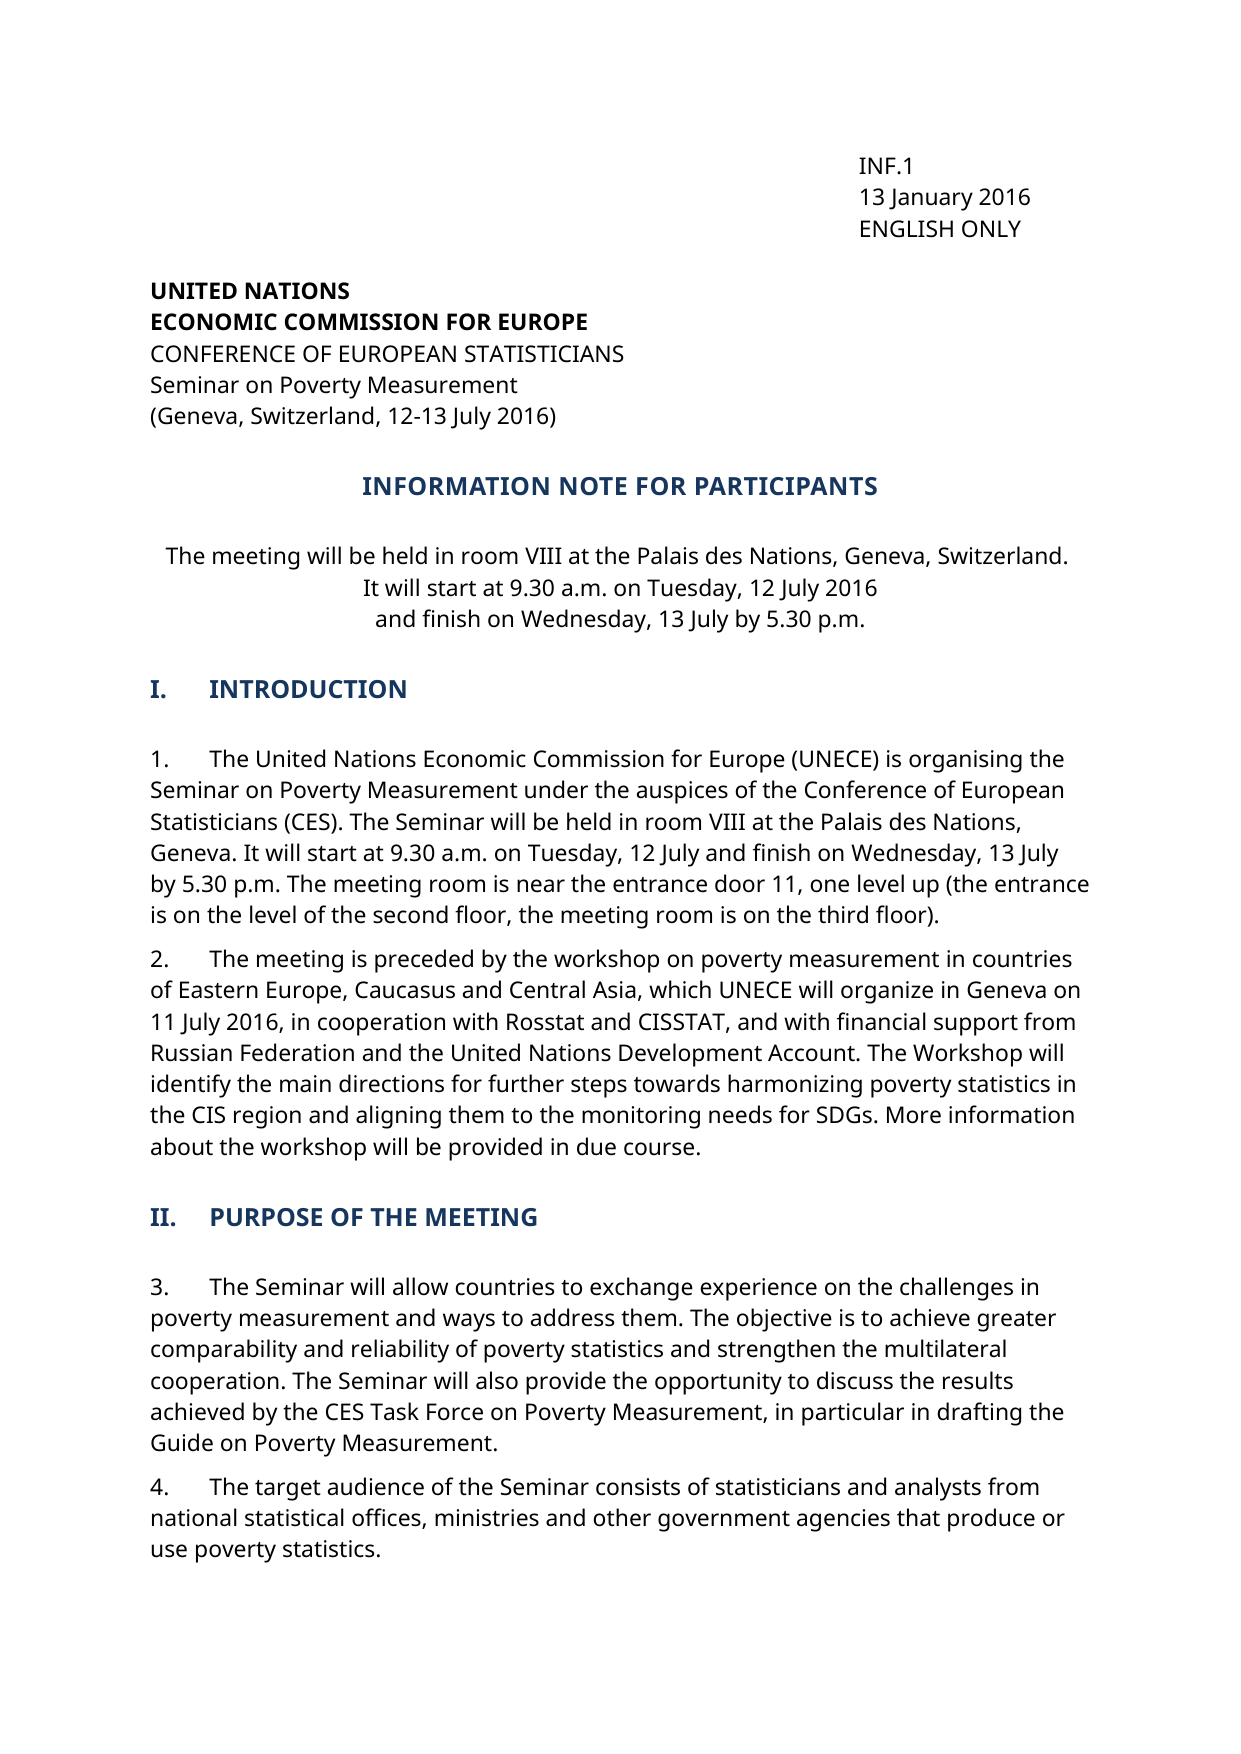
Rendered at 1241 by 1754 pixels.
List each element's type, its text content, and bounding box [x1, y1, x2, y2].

text INF.1 [150, 150, 1090, 181]
text CONFERENCE OF EUROPEAN STATISTICIANS [150, 337, 1090, 369]
subtitle INTRODUCTION [150, 672, 1090, 706]
text The meeting will be held in room VIII at the Palais des Nations, Geneva, Switzerland. It will start at 9.30 a.m. on Tuesday, 12 July 2016 and finish on Wednesday, 13 July by 5.30 p.m. [150, 540, 1090, 634]
text The meeting is preceded by the workshop on poverty measurement in countries of Eastern Europe, Caucasus and Central Asia, which UNECE will organize in Geneva on 11 July 2016, in cooperation with Rosstat and CISSTAT, and with financial support from Russian Federation and the United Nations Development Account. The Workshop will identify the main directions for further steps towards harmonizing poverty statistics in the CIS region and aligning them to the monitoring needs for SDGs. More information about the workshop will be provided in due course. [150, 943, 1090, 1162]
text The target audience of the Seminar consists of statisticians and analysts from national statistical offices, ministries and other government agencies that produce or use poverty statistics. [150, 1471, 1090, 1565]
title INFORMATION NOTE FOR PARTICIPANTS [150, 469, 1090, 503]
text The Seminar will allow countries to exchange experience on the challenges in poverty measurement and ways to address them. The objective is to achieve greater comparability and reliability of poverty statistics and strengthen the multilateral cooperation. The Seminar will also provide the opportunity to discuss the results achieved by the CES Task Force on Poverty Measurement, in particular in drafting the Guide on Poverty Measurement. [150, 1271, 1090, 1458]
text 13 January 2016 [150, 181, 1090, 212]
text ECONOMIC COMMISSION FOR EUROPE [150, 306, 1090, 337]
text UNITED NATIONS [150, 275, 1090, 306]
text The United Nations Economic Commission for Europe (UNECE) is organising the Seminar on Poverty Measurement under the auspices of the Conference of European Statisticians (CES). The Seminar will be held in room VIII at the Palais des Nations, Geneva. It will start at 9.30 a.m. on Tuesday, 12 July and finish on Wednesday, 13 July by 5.30 p.m. The meeting room is near the entrance door 11, one level up (the entrance is on the level of the second floor, the meeting room is on the third floor). [150, 743, 1090, 931]
subtitle PURPOSE OF THE MEETING [150, 1199, 1090, 1233]
text ENGLISH ONLY [150, 212, 1090, 244]
text (Geneva, Switzerland, 12-13 July 2016) [150, 400, 1090, 431]
text Seminar on Poverty Measurement [150, 369, 1090, 400]
